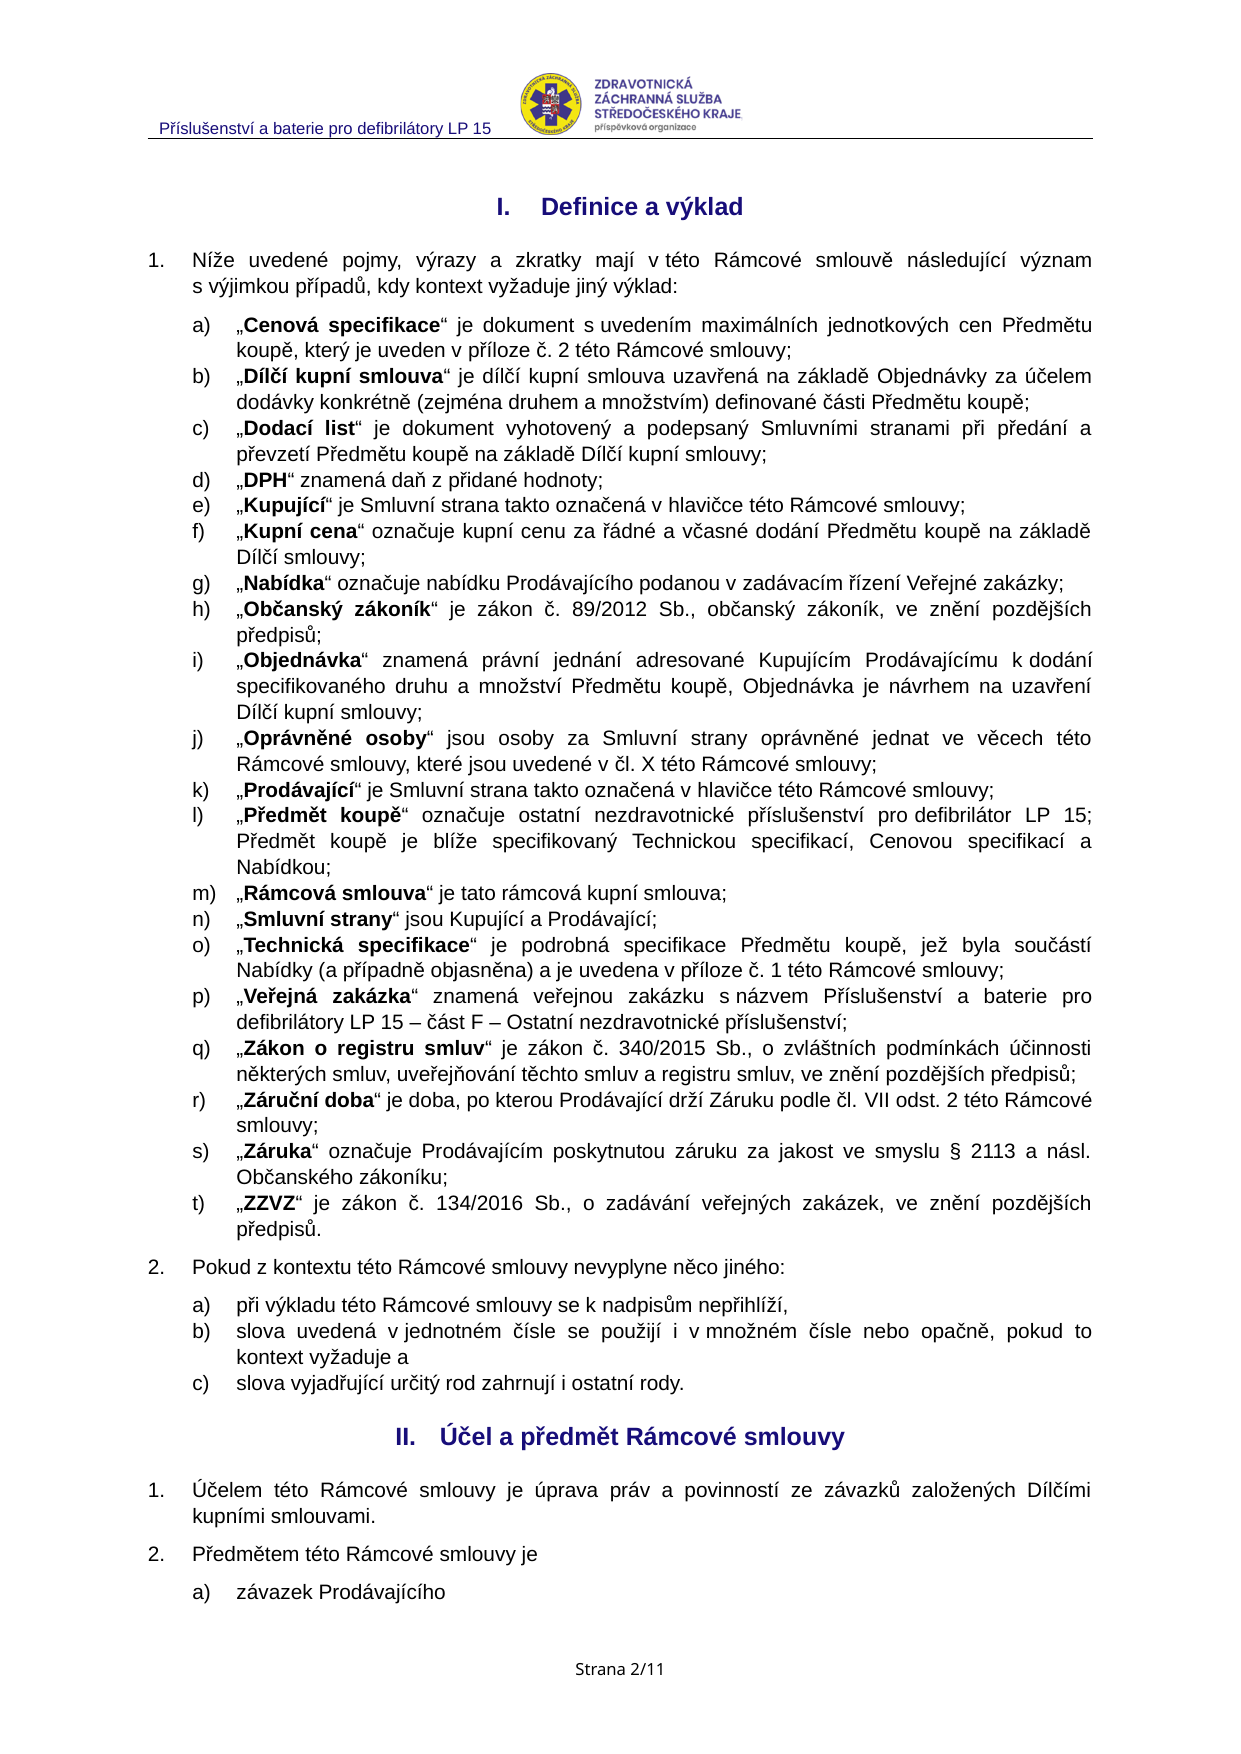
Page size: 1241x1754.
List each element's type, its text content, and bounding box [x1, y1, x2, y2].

text „Objednávka“ znamená právní jednání adresované Kupujícím Prodávajícímu k dodání specifikovaného druhu a množství Předmětu koupě, Objednávka je návrhem na uzavření Dílčí kupní smlouvy; [192, 648, 1093, 724]
text „ZZVZ“ je zákon č. 134/2016 Sb., o zadávání veřejných zakázek, ve znění pozdějších předpisů. [192, 1191, 1093, 1241]
picture [520, 73, 743, 135]
text „Kupní cena“ označuje kupní cenu za řádné a včasné dodání Předmětu koupě na základě Dílčí smlouvy; [192, 519, 1093, 569]
text „Veřejná zakázka“ znamená veřejnou zakázku s názvem Příslušenství a baterie pro defibrilátory LP 15 – část F – Ostatní nezdravotnické příslušenství; [192, 984, 1093, 1034]
text „Smluvní strany“ jsou Kupující a Prodávající; [192, 907, 1093, 931]
text „Oprávněné osoby“ jsou osoby za Smluvní strany oprávněné jednat ve věcech této Rámcové smlouvy, které jsou uvedené v čl. X této Rámcové smlouvy; [192, 726, 1093, 776]
text „Rámcová smlouva“ je tato rámcová kupní smlouva; [192, 881, 1093, 905]
text „Zákon o registru smluv“ je zákon č. 340/2015 Sb., o zvláštních podmínkách účinnosti některých smluv, uveřejňování těchto smluv a registru smluv, ve znění pozdějších předpisů; [192, 1036, 1093, 1086]
text „Technická specifikace“ je podrobná specifikace Předmětu koupě, jež byla součástí Nabídky (a případně objasněna) a je uvedena v příloze č. 1 této Rámcové smlouvy; [192, 932, 1093, 982]
list Definice a výklad [148, 192, 1093, 221]
text „Nabídka“ označuje nabídku Prodávajícího podanou v zadávacím řízení Veřejné zakázky; [192, 571, 1093, 595]
text „Předmět koupě“ označuje ostatní nezdravotnické příslušenství pro defibrilátor LP 15; Předmět koupě je blíže specifikovaný Technickou specifikací, Cenovou specifikací a Nabídkou; [192, 803, 1093, 879]
text Předmětem této Rámcové smlouvy je [148, 1542, 1093, 1566]
text „Kupující“ je Smluvní strana takto označená v hlavičce této Rámcové smlouvy; [192, 493, 1093, 517]
text Účelem této Rámcové smlouvy je úprava práv a povinností ze závazků založených Dílčími kupními smlouvami. [148, 1478, 1093, 1527]
text „Dodací list“ je dokument vyhotovený a podepsaný Smluvními stranami při předání a převzetí Předmětu koupě na základě Dílčí kupní smlouvy; [192, 416, 1093, 466]
text při výkladu této Rámcové smlouvy se k nadpisům nepřihlíží, [192, 1293, 1093, 1317]
text „Dílčí kupní smlouva“ je dílčí kupní smlouva uzavřená na základě Objednávky za účelem dodávky konkrétně (zejména druhem a množstvím) definované části Předmětu koupě; [192, 364, 1093, 414]
text „Cenová specifikace“ je dokument s uvedením maximálních jednotkových cen Předmětu koupě, který je uveden v příloze č. 2 této Rámcové smlouvy; [192, 312, 1093, 362]
text „Záruka“ označuje Prodávajícím poskytnutou záruku za jakost ve smyslu § 2113 a násl. Občanského zákoníku; [192, 1139, 1093, 1189]
text Účel a předmět Rámcové smlouvy [148, 1422, 1093, 1450]
text Pokud z kontextu této Rámcové smlouvy nevyplyne něco jiného: [148, 1255, 1093, 1279]
text Níže uvedené pojmy, výrazy a zkratky mají v této Rámcové smlouvě následující význam s výjimkou případů, kdy kontext vyžaduje jiný výklad: [148, 248, 1093, 298]
text „DPH“ znamená daň z přidané hodnoty; [192, 467, 1093, 491]
text slova uvedená v jednotném čísle se použijí i v množném čísle nebo opačně, pokud to kontext vyžaduje a [192, 1319, 1093, 1369]
text „Občanský zákoník“ je zákon č. 89/2012 Sb., občanský zákoník, ve znění pozdějších předpisů; [192, 597, 1093, 646]
text „Záruční doba“ je doba, po kterou Prodávající drží Záruku podle čl. VII odst. 2 této Rámcové smlouvy; [192, 1087, 1093, 1137]
text závazek Prodávajícího [192, 1580, 1093, 1604]
text slova vyjadřující určitý rod zahrnují i ostatní rody. [192, 1371, 1093, 1395]
text „Prodávající“ je Smluvní strana takto označená v hlavičce této Rámcové smlouvy; [192, 777, 1093, 801]
